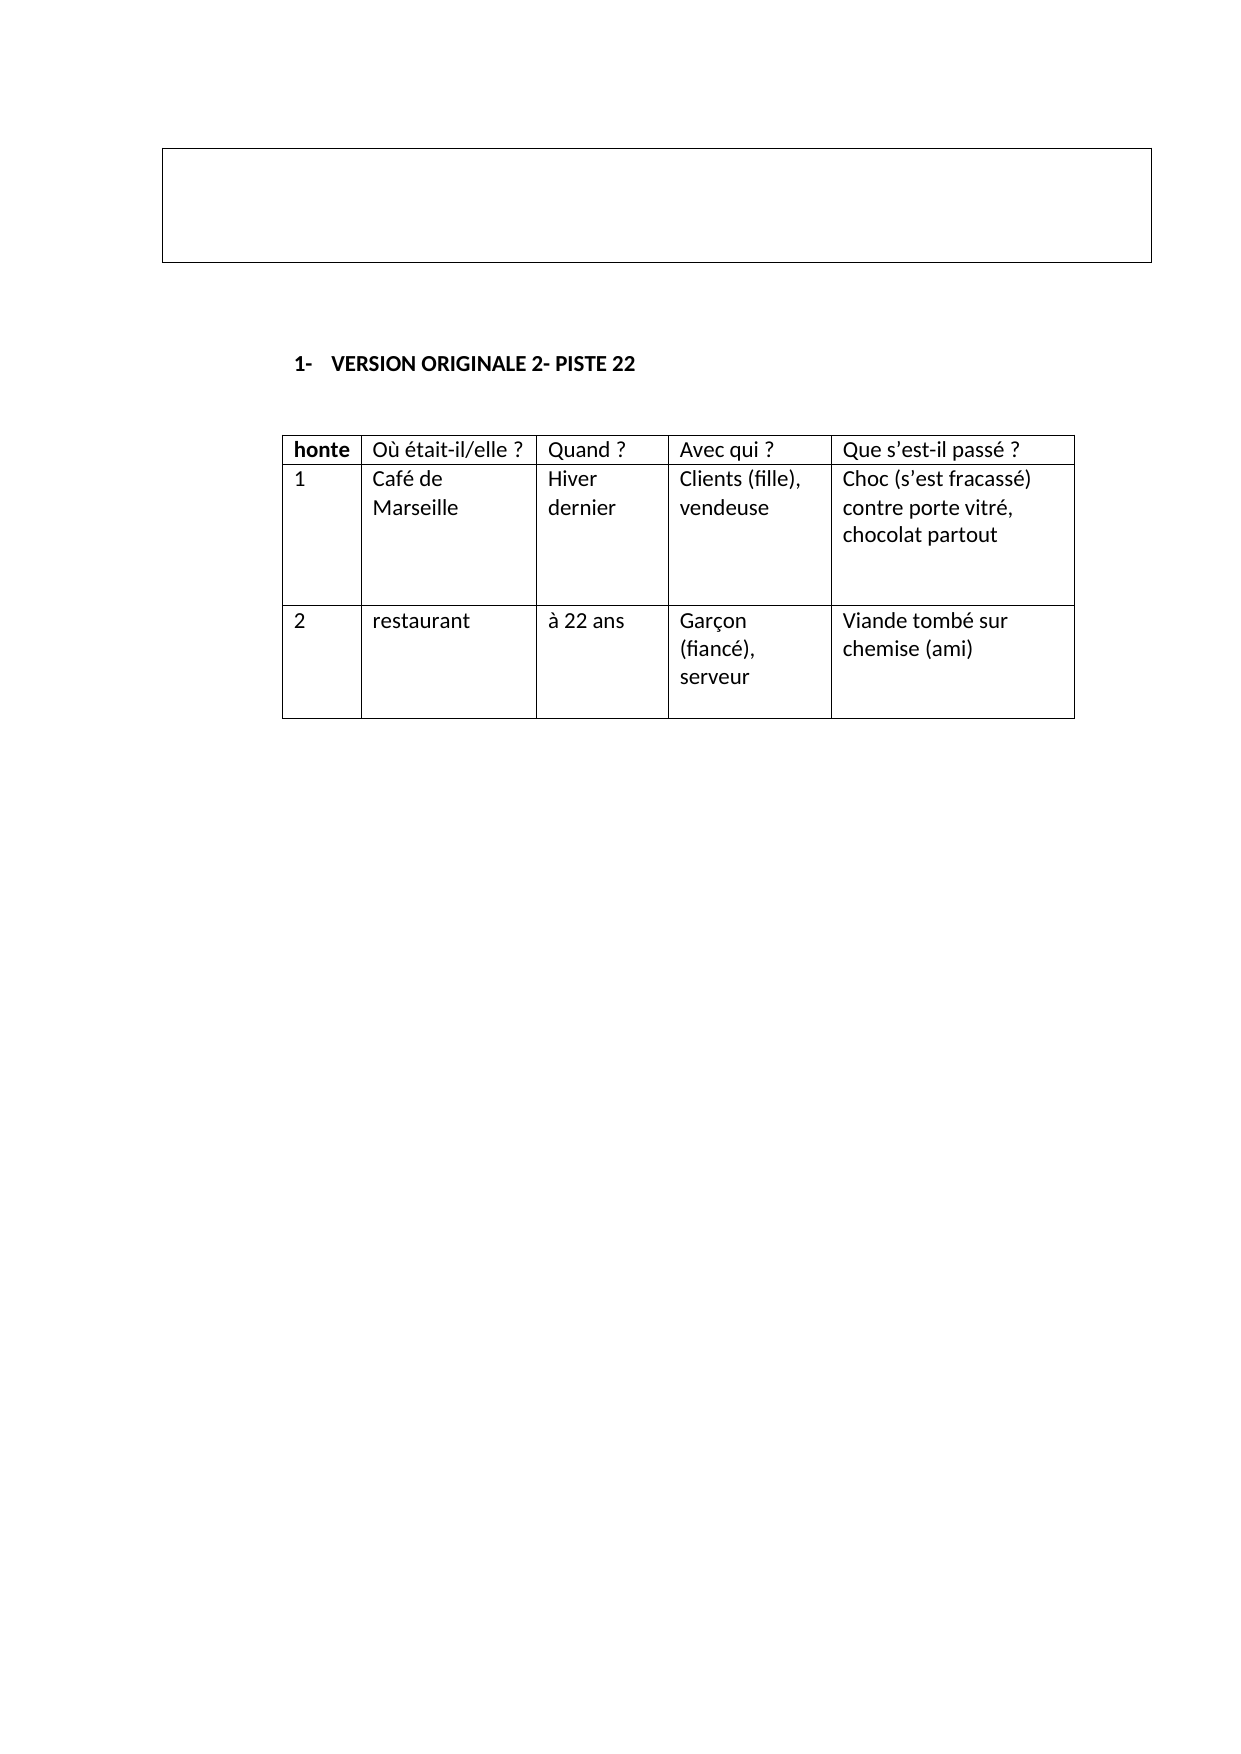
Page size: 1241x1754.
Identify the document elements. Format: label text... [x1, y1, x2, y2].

table_cell 2 [283, 606, 361, 718]
table_header Avec qui ? [669, 436, 831, 463]
table_header [163, 149, 1151, 262]
list VERSION ORIGINALE 2- PISTE 22 [293, 349, 1063, 377]
table_header honte [283, 436, 361, 463]
table_header Où était-il/elle ? [362, 436, 536, 463]
table_cell Clients (fille), vendeuse [669, 465, 831, 605]
table_cell Garçon (fiancé), serveur [669, 606, 831, 718]
table_cell restaurant [362, 606, 536, 718]
table_header Quand ? [537, 436, 668, 463]
table_cell Café de Marseille [362, 465, 536, 605]
table_cell Viande tombé sur chemise (ami) [832, 606, 1074, 718]
table_cell à 22 ans [537, 606, 668, 718]
table_cell 1 [283, 465, 361, 605]
table_header Que s’est-il passé ? [832, 436, 1074, 463]
table_cell Choc (s’est fracassé) contre porte vitré, chocolat partout [832, 465, 1074, 605]
table_cell Hiver dernier [537, 465, 668, 605]
